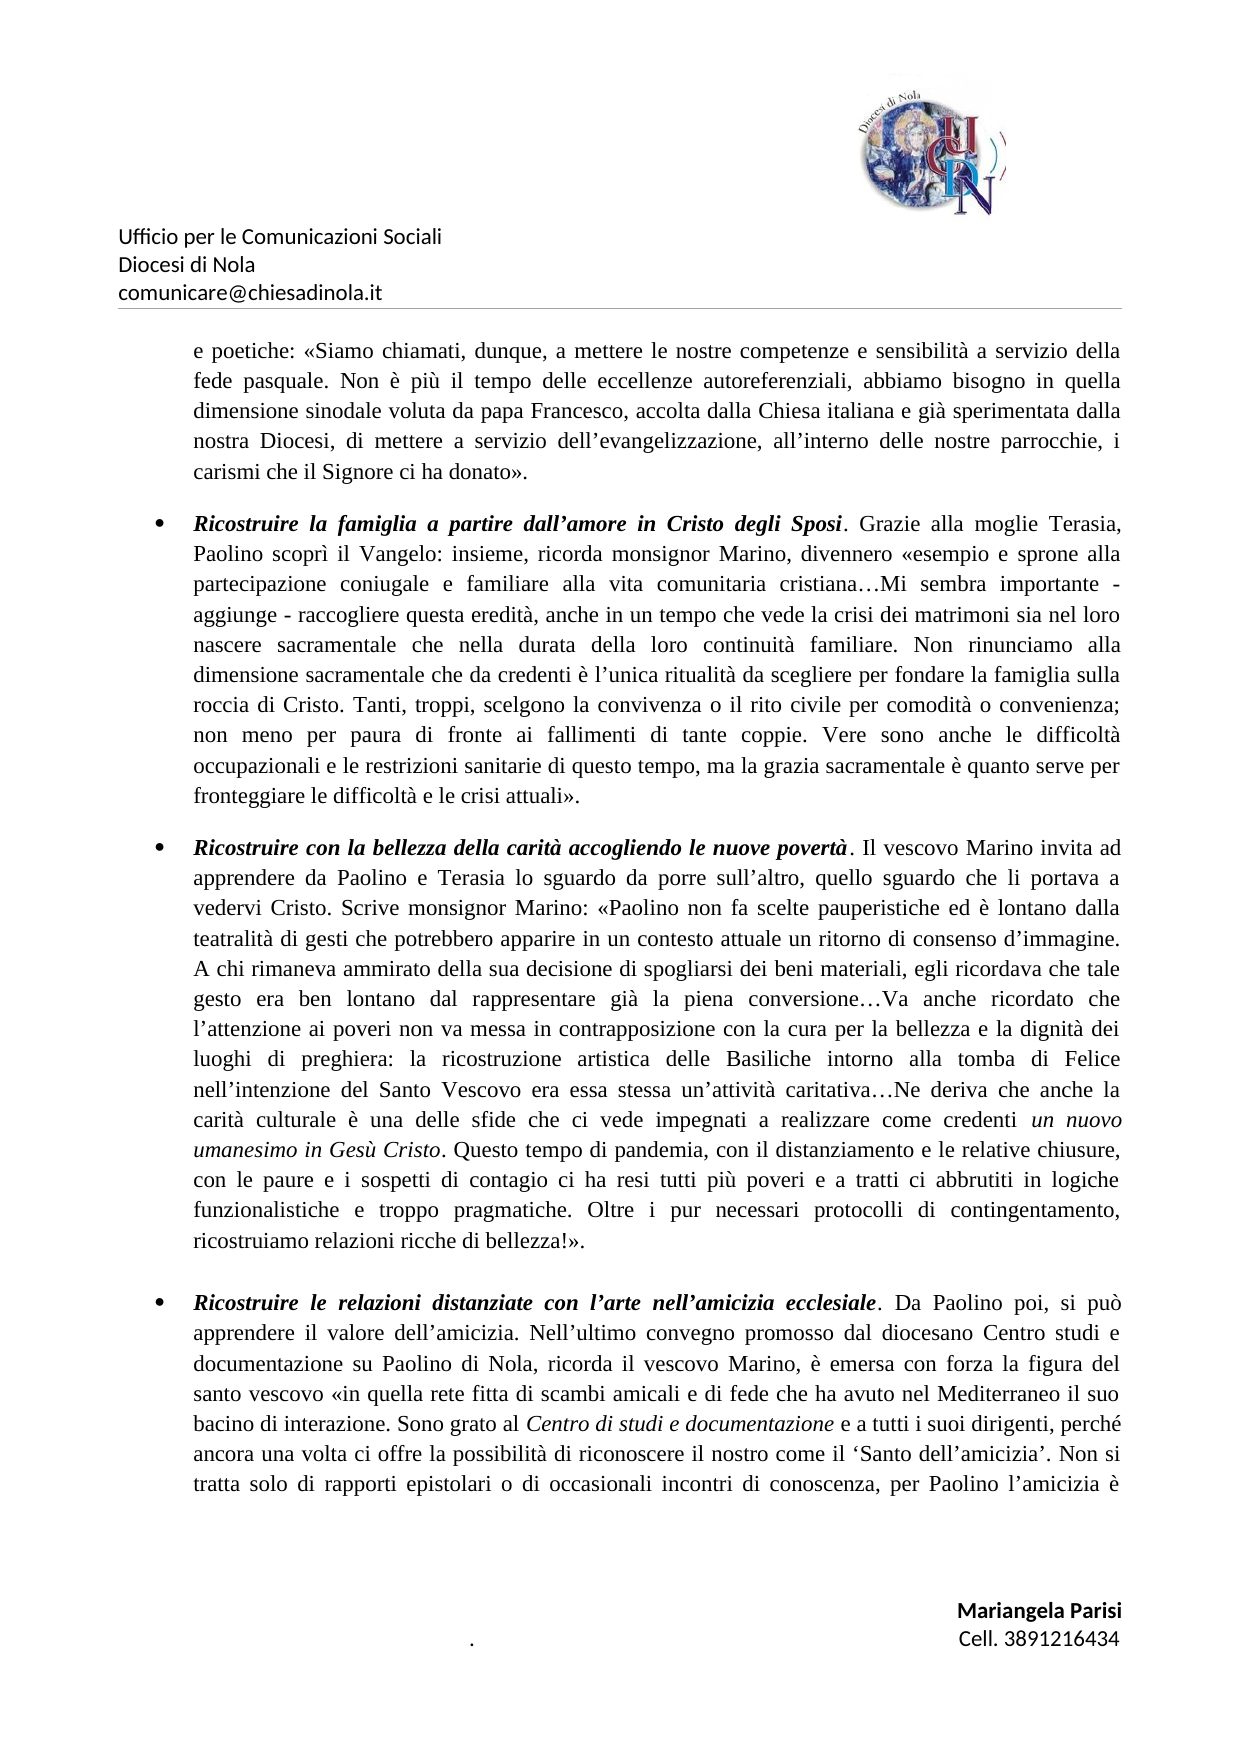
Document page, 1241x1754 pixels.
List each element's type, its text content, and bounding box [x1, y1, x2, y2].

picture [858, 73, 1013, 244]
list Ricostruire con la bellezza della carità accogliendo le nuove povertà. Il vescovo Marino invita ad apprendere da Paolino e Terasia lo sguardo da porre sull’altro, quello sguardo che li portava a vedervi Cristo. Scrive monsignor Marino: «Paolino non fa scelte pauperistiche ed è lontano dalla teatralità di gesti che potrebbero apparire in un contesto attuale un ritorno di consenso d’immagine. A chi rimaneva ammirato della sua decisione di spogliarsi dei beni materiali, egli ricordava che tale gesto era ben lontano dal rappresentare già la piena conversione…Va anche ricordato che l’attenzione ai poveri non va messa in contrapposizione con la cura per la bellezza e la dignità dei luoghi di preghiera: la ricostruzione artistica delle Basiliche intorno alla tomba di Felice nell’intenzione del Santo Vescovo era essa stessa un’attività caritativa…Ne deriva che anche la carità culturale è una delle sfide che ci vede impegnati a realizzare come credenti un nuovo umanesimo in Gesù Cristo. Questo tempo di pandemia, con il distanziamento e le relative chiusure, con le paure e i sospetti di contagio ci ha resi tutti più poveri e a tratti ci abbrutiti in logiche funzionalistiche e troppo pragmatiche. Oltre i pur necessari protocolli di contingentamento, ricostruiamo relazioni ricche di bellezza!». [156, 834, 1122, 1253]
list Ricostruire la famiglia a partire dall’amore in Cristo degli Sposi. Grazie alla moglie Terasia, Paolino scoprì il Vangelo: insieme, ricorda monsignor Marino, divennero «esempio e sprone alla partecipazione coniugale e familiare alla vita comunitaria cristiana…Mi sembra importante - aggiunge - raccogliere questa eredità, anche in un tempo che vede la crisi dei matrimoni sia nel loro nascere sacramentale che nella durata della loro continuità familiare. Non rinunciamo alla dimensione sacramentale che da credenti è l’unica ritualità da scegliere per fondare la famiglia sulla roccia di Cristo. Tanti, troppi, scelgono la convivenza o il rito civile per comodità o convenienza; non meno per paura di fronte ai fallimenti di tante coppie. Vere sono anche le difficoltà occupazionali e le restrizioni sanitarie di questo tempo, ma la grazia sacramentale è quanto serve per fronteggiare le difficoltà e le crisi attuali». [156, 510, 1122, 808]
